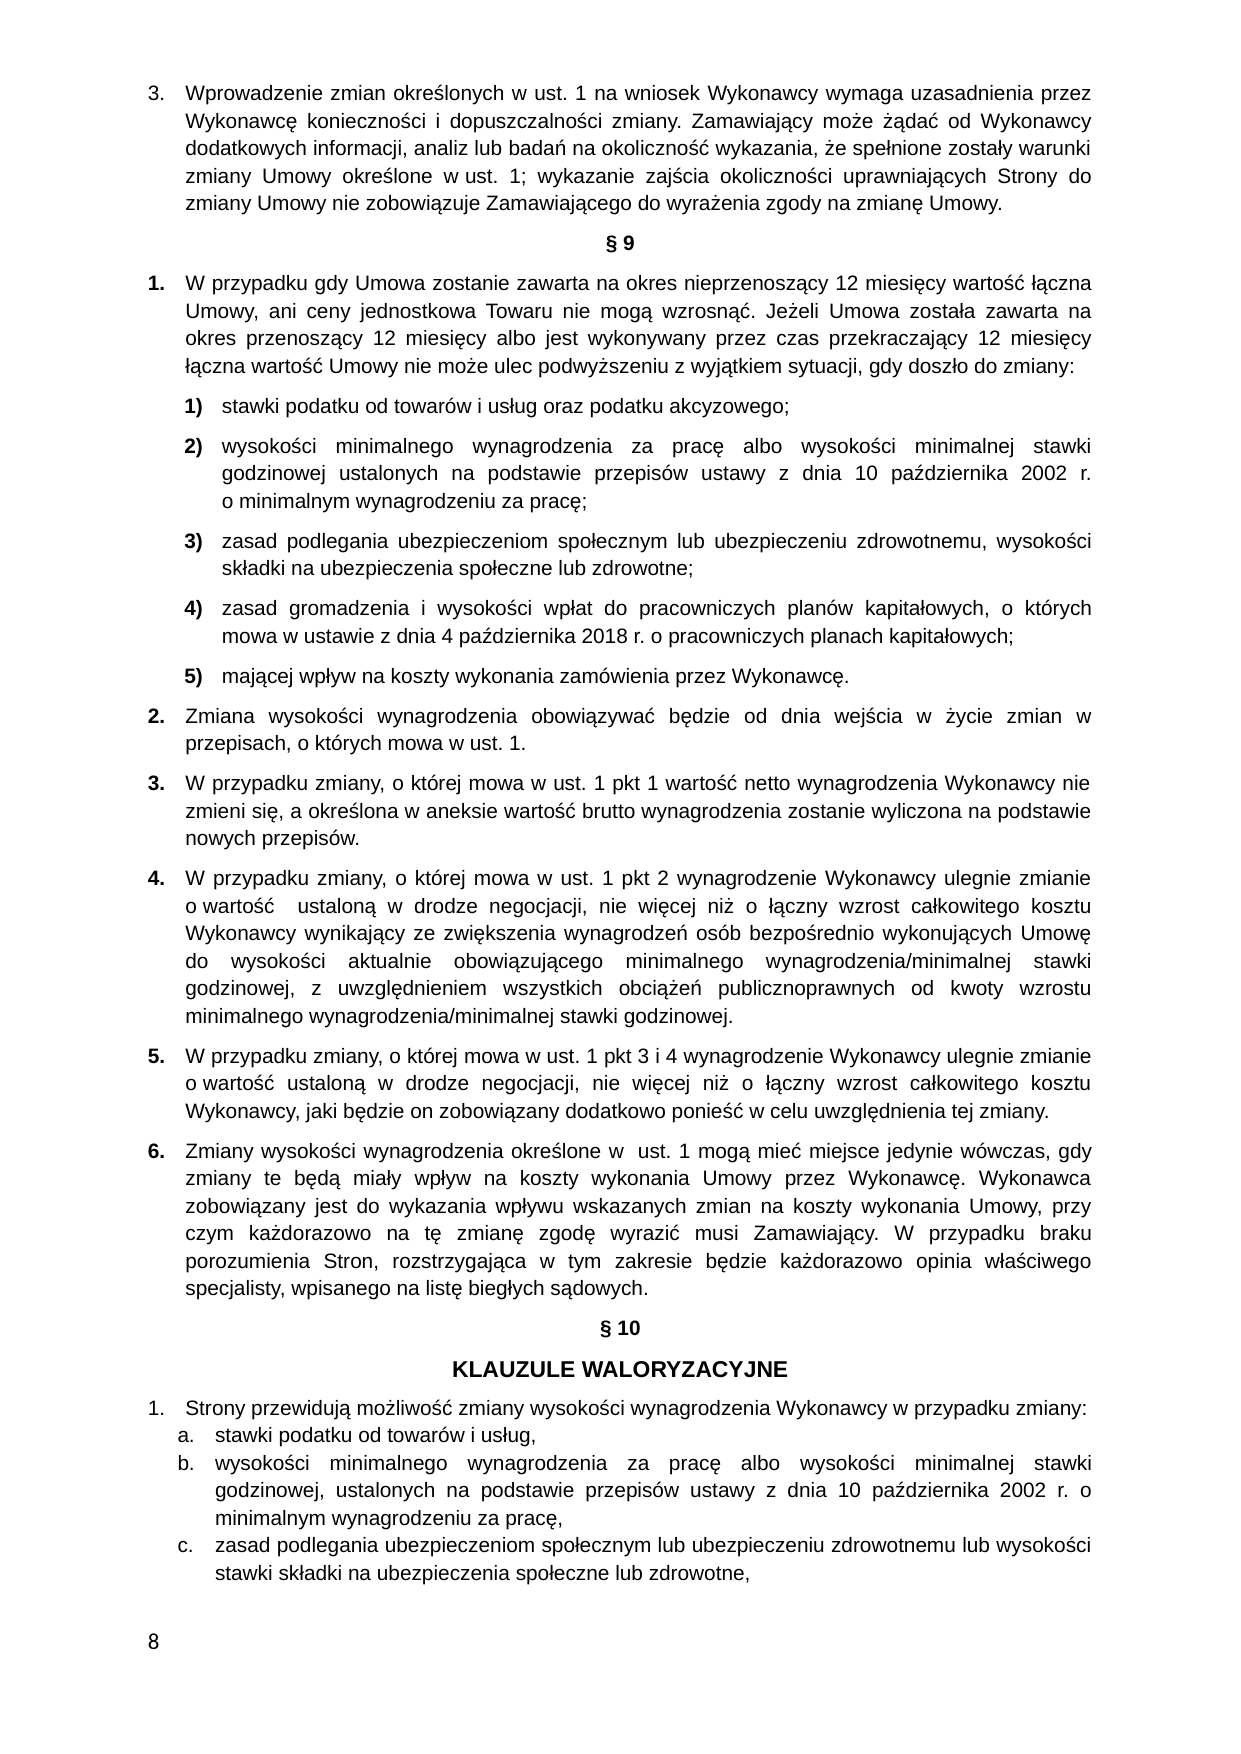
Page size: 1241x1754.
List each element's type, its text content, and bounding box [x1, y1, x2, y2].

list zasad podlegania ubezpieczeniom społecznym lub ubezpieczeniu zdrowotnemu lub wysokości stawki składki na ubezpieczenia społeczne lub zdrowotne, [177, 1533, 1092, 1584]
list stawki podatku od towarów i usług, [177, 1423, 1092, 1447]
list stawki podatku od towarów i usług oraz podatku akcyzowego; [184, 393, 1092, 417]
list wysokości minimalnego wynagrodzenia za pracę albo wysokości minimalnej stawki godzinowej ustalonych na podstawie przepisów ustawy z dnia 10 października 2002 r. o minimalnym wynagrodzeniu za pracę; [184, 433, 1092, 512]
list mającej wpływ na koszty wykonania zamówienia przez Wykonawcę. [184, 663, 1092, 687]
list Zmiany wysokości wynagrodzenia określone w ust. 1 mogą mieć miejsce jedynie wówczas, gdy zmiany te będą miały wpływ na koszty wykonania Umowy przez Wykonawcę. Wykonawca zobowiązany jest do wykazania wpływu wskazanych zmian na koszty wykonania Umowy, przy czym każdorazowo na tę zmianę zgodę wyrazić musi Zamawiający. W przypadku braku porozumienia Stron, rozstrzygająca w tym zakresie będzie każdorazowo opinia właściwego specjalisty, wpisanego na listę biegłych sądowych. [148, 1138, 1092, 1300]
list W przypadku zmiany, o której mowa w ust. 1 pkt 2 wynagrodzenie Wykonawcy ulegnie zmianie o wartość ustaloną w drodze negocjacji, nie więcej niż o łączny wzrost całkowitego kosztu Wykonawcy wynikający ze zwiększenia wynagrodzeń osób bezpośrednio wykonujących Umowę do wysokości aktualnie obowiązującego minimalnego wynagrodzenia/minimalnej stawki godzinowej, z uwzględnieniem wszystkich obciążeń publicznoprawnych od kwoty wzrostu minimalnego wynagrodzenia/minimalnej stawki godzinowej. [148, 866, 1092, 1027]
text KLAUZULE WALORYZACYJNE [148, 1356, 1092, 1382]
list zasad podlegania ubezpieczeniom społecznym lub ubezpieczeniu zdrowotnemu, wysokości składki na ubezpieczenia społeczne lub zdrowotne; [184, 528, 1092, 580]
text § 10 [148, 1316, 1092, 1340]
list zasad gromadzenia i wysokości wpłat do pracowniczych planów kapitałowych, o których mowa w ustawie z dnia 4 października 2018 r. o pracowniczych planach kapitałowych; [184, 596, 1092, 647]
text § 9 [148, 231, 1092, 255]
list Zmiana wysokości wynagrodzenia obowiązywać będzie od dnia wejścia w życie zmian w przepisach, o których mowa w ust. 1. [148, 703, 1092, 755]
list Wprowadzenie zmian określonych w ust. 1 na wniosek Wykonawcy wymaga uzasadnienia przez Wykonawcę konieczności i dopuszczalności zmiany. Zamawiający może żądać od Wykonawcy dodatkowych informacji, analiz lub badań na okoliczność wykazania, że spełnione zostały warunki zmiany Umowy określone w ust. 1; wykazanie zajścia okoliczności uprawniających Strony do zmiany Umowy nie zobowiązuje Zamawiającego do wyrażenia zgody na zmianę Umowy. [148, 81, 1092, 215]
list wysokości minimalnego wynagrodzenia za pracę albo wysokości minimalnej stawki godzinowej, ustalonych na podstawie przepisów ustawy z dnia 10 października 2002 r. o minimalnym wynagrodzeniu za pracę, [177, 1450, 1092, 1529]
list W przypadku gdy Umowa zostanie zawarta na okres nieprzenoszący 12 miesięcy wartość łączna Umowy, ani ceny jednostkowa Towaru nie mogą wzrosnąć. Jeżeli Umowa została zawarta na okres przenoszący 12 miesięcy albo jest wykonywany przez czas przekraczający 12 miesięcy łączna wartość Umowy nie może ulec podwyższeniu z wyjątkiem sytuacji, gdy doszło do zmiany: [148, 271, 1092, 377]
list Strony przewidują możliwość zmiany wysokości wynagrodzenia Wykonawcy w przypadku zmiany: [148, 1395, 1092, 1419]
list W przypadku zmiany, o której mowa w ust. 1 pkt 3 i 4 wynagrodzenie Wykonawcy ulegnie zmianie o wartość ustaloną w drodze negocjacji, nie więcej niż o łączny wzrost całkowitego kosztu Wykonawcy, jaki będzie on zobowiązany dodatkowo ponieść w celu uwzględnienia tej zmiany. [148, 1043, 1092, 1122]
list W przypadku zmiany, o której mowa w ust. 1 pkt 1 wartość netto wynagrodzenia Wykonawcy nie zmieni się, a określona w aneksie wartość brutto wynagrodzenia zostanie wyliczona na podstawie nowych przepisów. [148, 771, 1092, 850]
